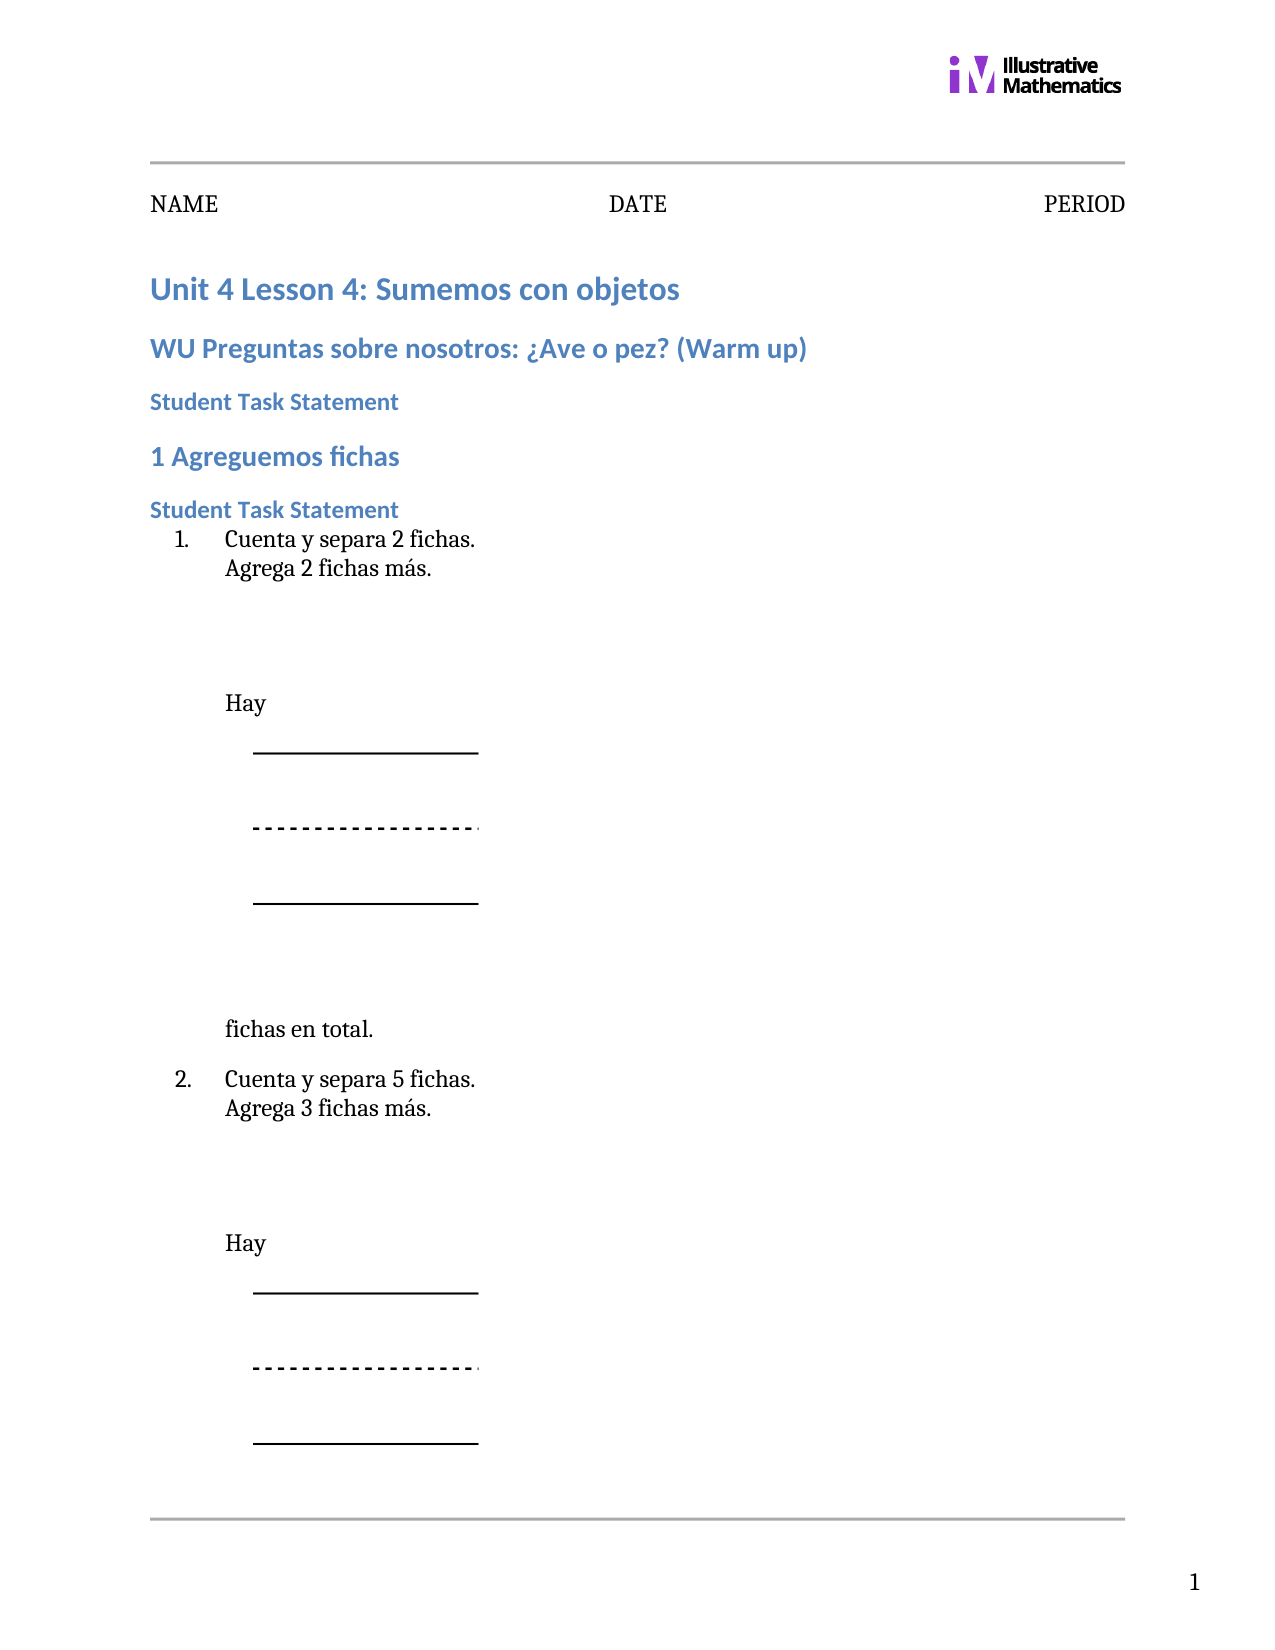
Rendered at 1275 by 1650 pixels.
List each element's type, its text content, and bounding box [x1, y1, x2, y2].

picture [243, 1278, 488, 1459]
subtitle 1 Agreguemos fichas [150, 438, 1125, 473]
subtitle Unit 4 Lesson 4: Sumemos con objetos [150, 268, 1125, 309]
list Hay [175, 1143, 1125, 1258]
list Cuenta y separa 5 fichas. Agrega 3 fichas más. [175, 1065, 1125, 1122]
list Hay [175, 603, 1125, 718]
picture [243, 738, 488, 919]
subtitle Student Task Statement [150, 386, 1125, 417]
list Cuenta y separa 2 fichas. Agrega 2 fichas más. [175, 525, 1125, 582]
subtitle Student Task Statement [150, 494, 1125, 525]
picture [949, 55, 1121, 93]
list fichas en total. [175, 929, 1125, 1044]
subtitle WU Preguntas sobre nosotros: ¿Ave o pez? (Warm up) [150, 330, 1125, 366]
